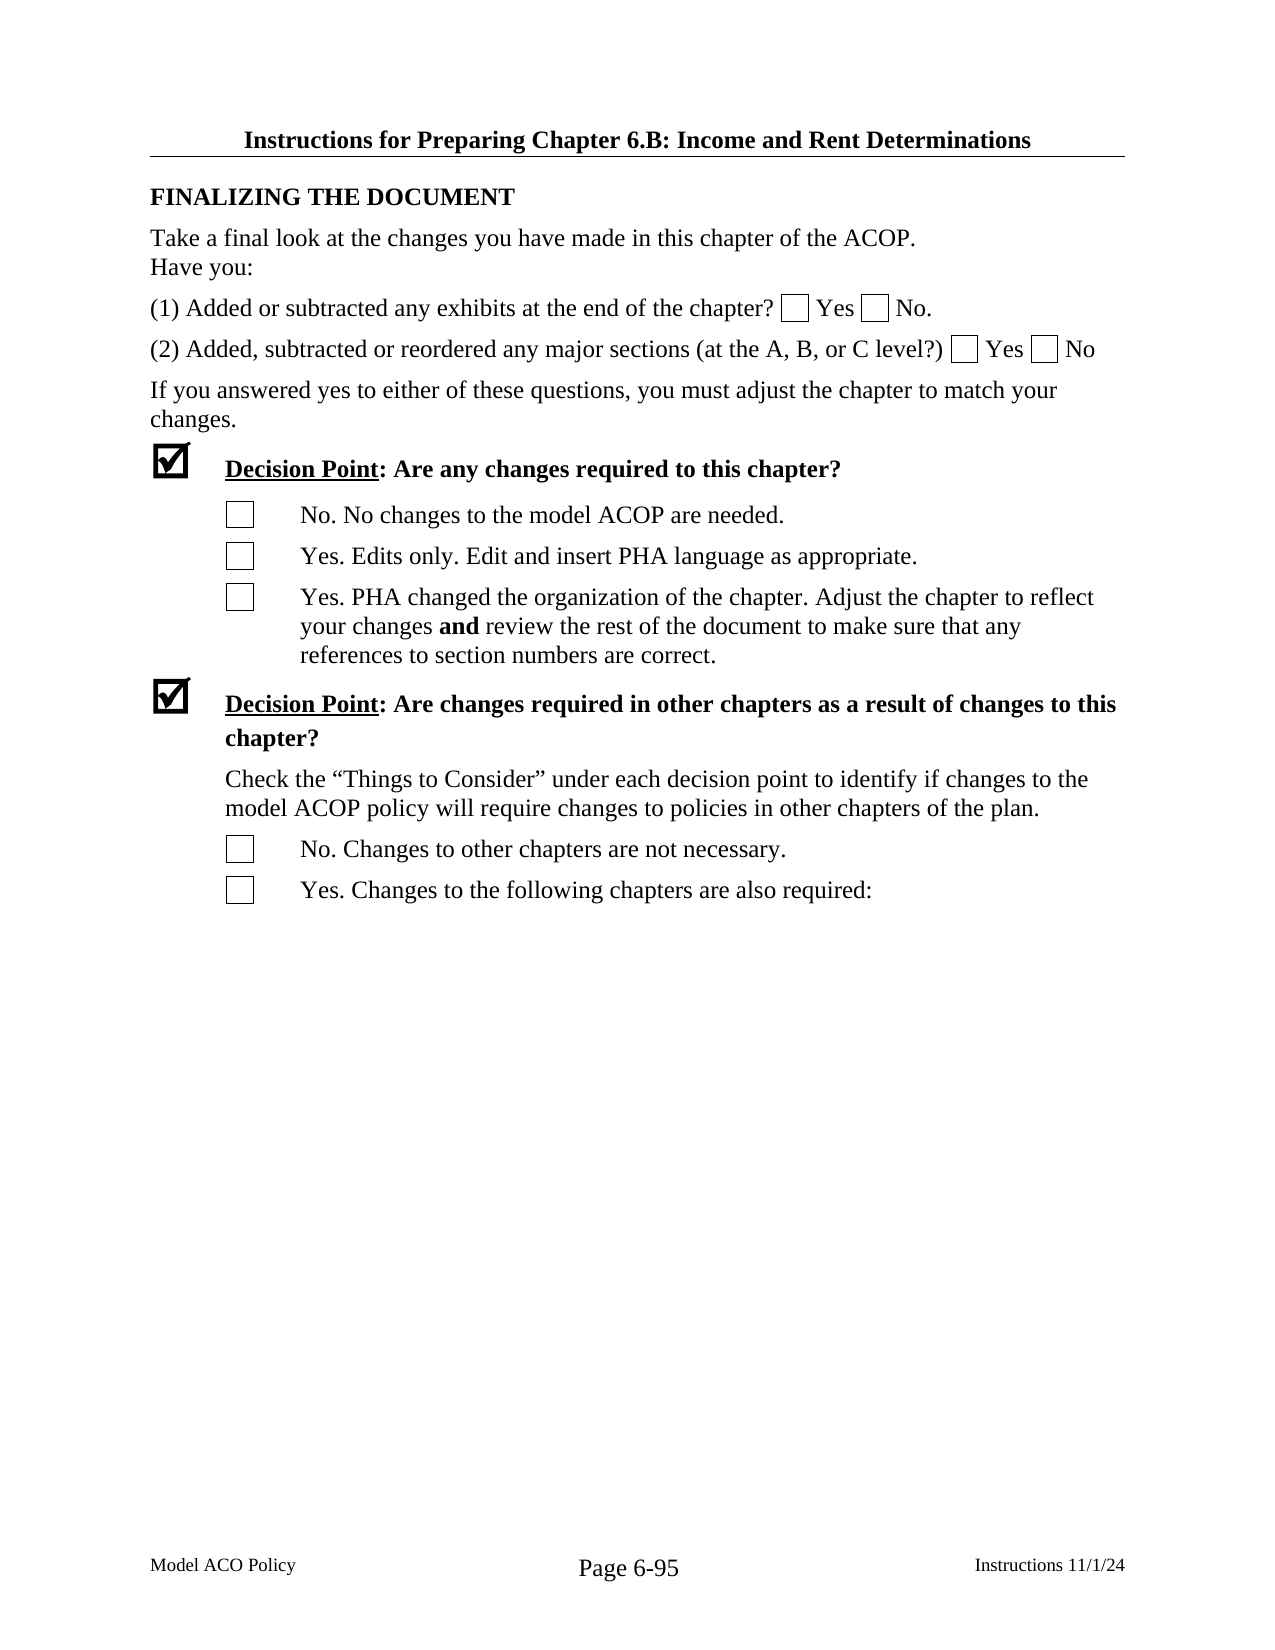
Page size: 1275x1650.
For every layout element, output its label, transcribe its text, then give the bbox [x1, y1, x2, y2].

text No. No changes to the model ACOP are needed. [225, 500, 1125, 528]
text If you answered yes to either of these questions, you must adjust the chapter to match your changes. [150, 376, 1125, 433]
text Take a final look at the changes you have made in this chapter of the ACOP. Have you: [150, 223, 1125, 281]
text (2) Added, subtracted or reordered any major sections (at the A, B, or C level?) Yes No [150, 334, 1125, 363]
text FINALIZING THE DOCUMENT [150, 182, 1125, 211]
text (1) Added or subtracted any exhibits at the end of the chapter? Yes No. [150, 293, 1125, 322]
text Yes. PHA changed the organization of the chapter. Adjust the chapter to reflect your changes and review the rest of the document to make sure that any references to section numbers are correct. [225, 582, 1125, 668]
text No. Changes to other chapters are not necessary. [225, 834, 1125, 863]
text Check the “Things to Consider” under each decision point to identify if changes to the model ACOP policy will require changes to policies in other chapters of the plan. [225, 764, 1125, 821]
text Yes. Changes to the following chapters are also required: [225, 875, 1125, 904]
text Decision Point: Are changes required in other chapters as a result of changes to this chapter? [150, 681, 1125, 751]
text Yes. Edits only. Edit and insert PHA language as appropriate. [225, 541, 1125, 570]
text Decision Point: Are any changes required to this chapter? [150, 446, 1125, 487]
